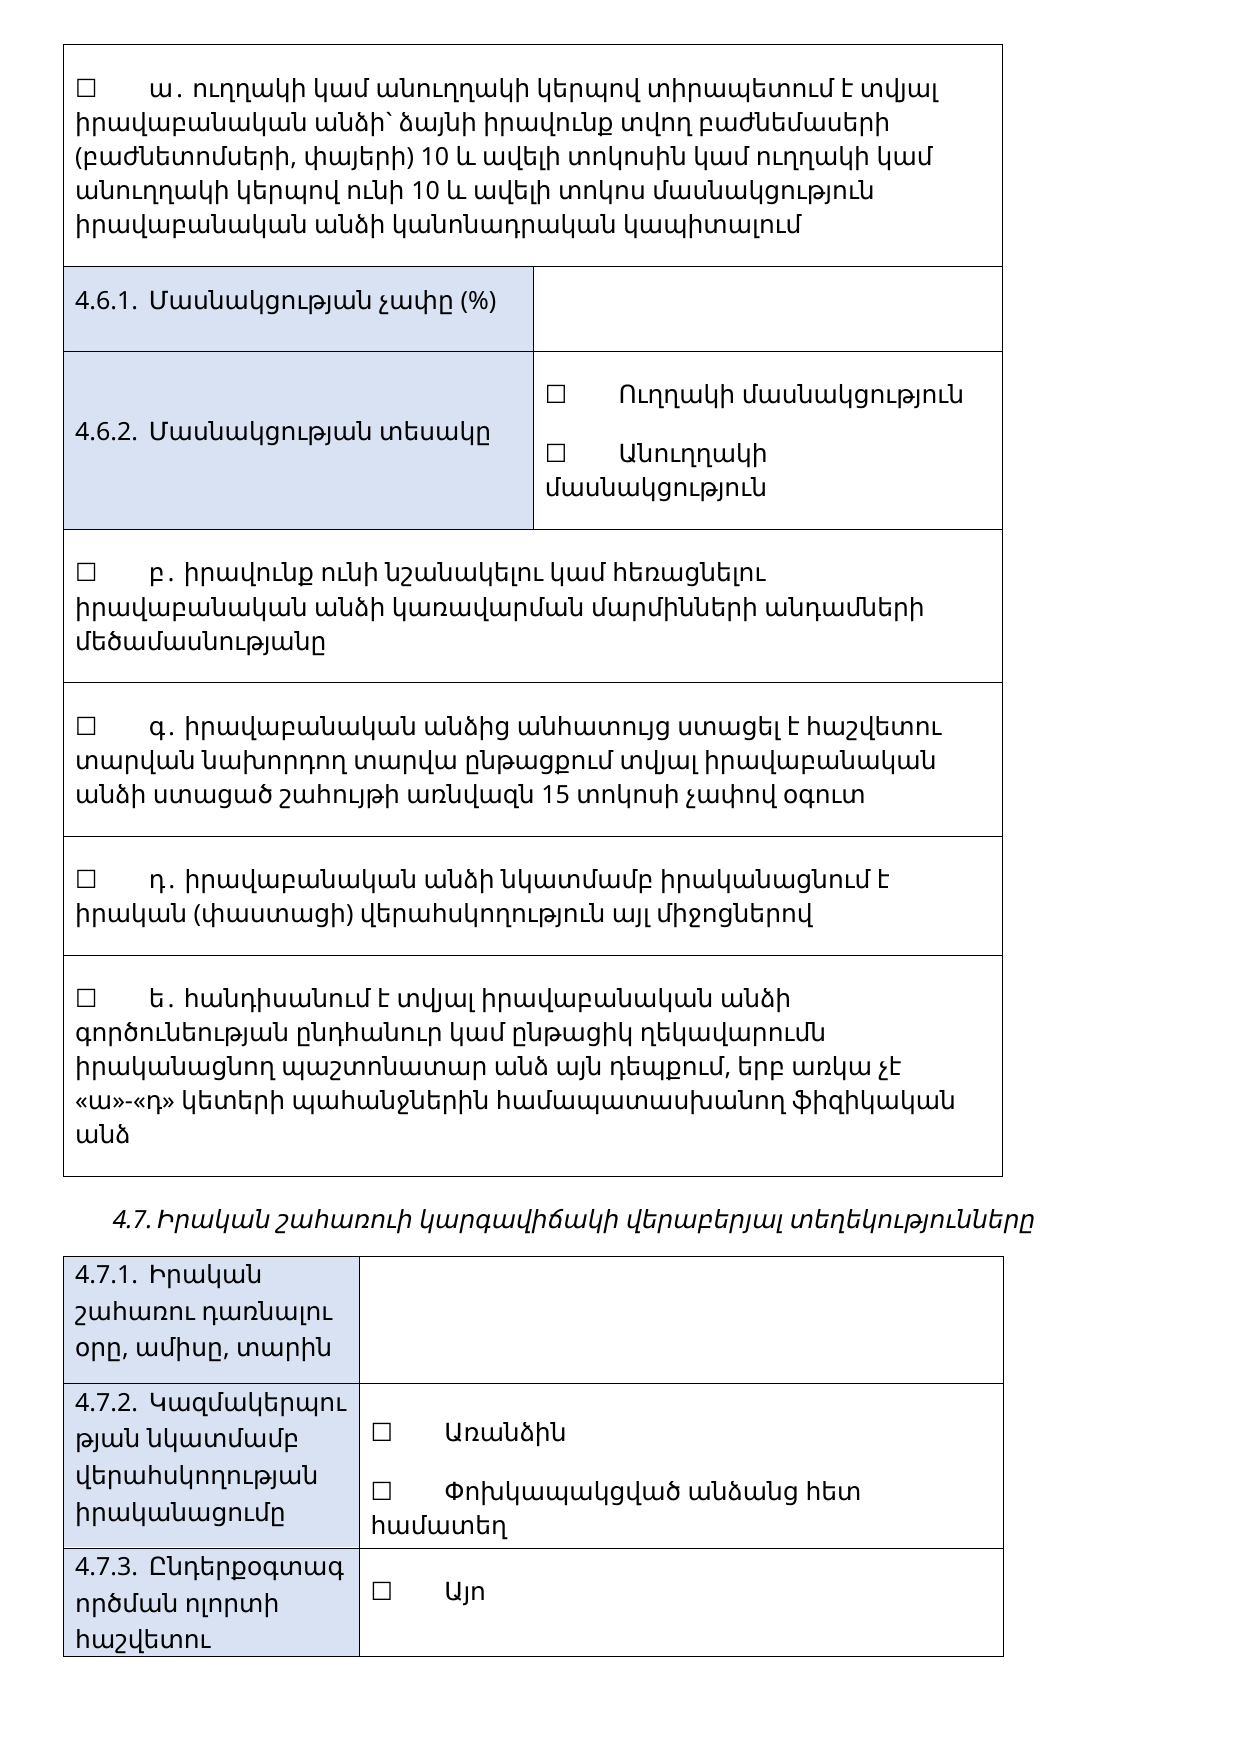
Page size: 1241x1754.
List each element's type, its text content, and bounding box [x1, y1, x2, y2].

table_cell ☐ դ․ իրավաբանական անձի նկատմամբ իրականացնում է իրական (փաստացի) վերահսկողություն այլ միջոցներով [64, 837, 1002, 955]
table_cell ☐ գ․ իրավաբանական անձից անհատույց ստացել է հաշվետու տարվան նախորդող տարվա ընթացքում տվյալ իրավաբանական անձի ստացած շահույթի առնվազն 15 տոկոսի չափով օգուտ [64, 683, 1002, 836]
table_cell ☐ Ուղղակի մասնակցություն ☐ Անուղղակի մասնակցություն [534, 352, 1002, 529]
table_cell ☐ Այո ☐ Ոչ [360, 1549, 1003, 1656]
table_header [360, 1257, 1003, 1383]
table_header Իրական շահառու դառնալու օրը, ամիսը, տարին [64, 1257, 359, 1383]
table_cell ☐ ե․ հանդիսանում է տվյալ իրավաբանական անձի գործունեության ընդհանուր կամ ընթացիկ ղեկավարումն իրականացնող պաշտոնատար անձ այն դեպքում, երբ առկա չէ «ա»-«դ» կետերի պահանջներին համապատասխանող ֆիզիկական անձ [64, 956, 1002, 1176]
table_cell Մասնակցության չափը (%) [64, 267, 533, 351]
table_cell [534, 267, 1002, 351]
table_cell ☐ Առանձին ☐ Փոխկապակցված անձանց հետ համատեղ [360, 1384, 1003, 1547]
table_header ☐ ա․ ուղղակի կամ անուղղակի կերպով տիրապետում է տվյալ իրավաբանական անձի` ձայնի իրավունք տվող բաժնեմասերի (բաժնետոմսերի, փայերի) 10 և ավելի տոկոսին կամ ուղղակի կամ անուղղակի կերպով ունի 10 և ավելի տոկոս մասնակցություն իրավաբանական անձի կանոնադրական կապիտալում [64, 45, 1002, 266]
table_cell ☐ բ․ իրավունք ունի նշանակելու կամ հեռացնելու իրավաբանական անձի կառավարման մարմինների անդամների մեծամասնությանը [64, 530, 1002, 682]
table_cell Կազմակերպության նկատմամբ վերահսկողության իրականացումը [64, 1384, 359, 1547]
list Իրական շահառուի կարգավիճակի վերաբերյալ տեղեկությունները [112, 1202, 1165, 1236]
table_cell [64, 1549, 359, 1656]
table_cell Մասնակցության տեսակը [64, 352, 533, 529]
